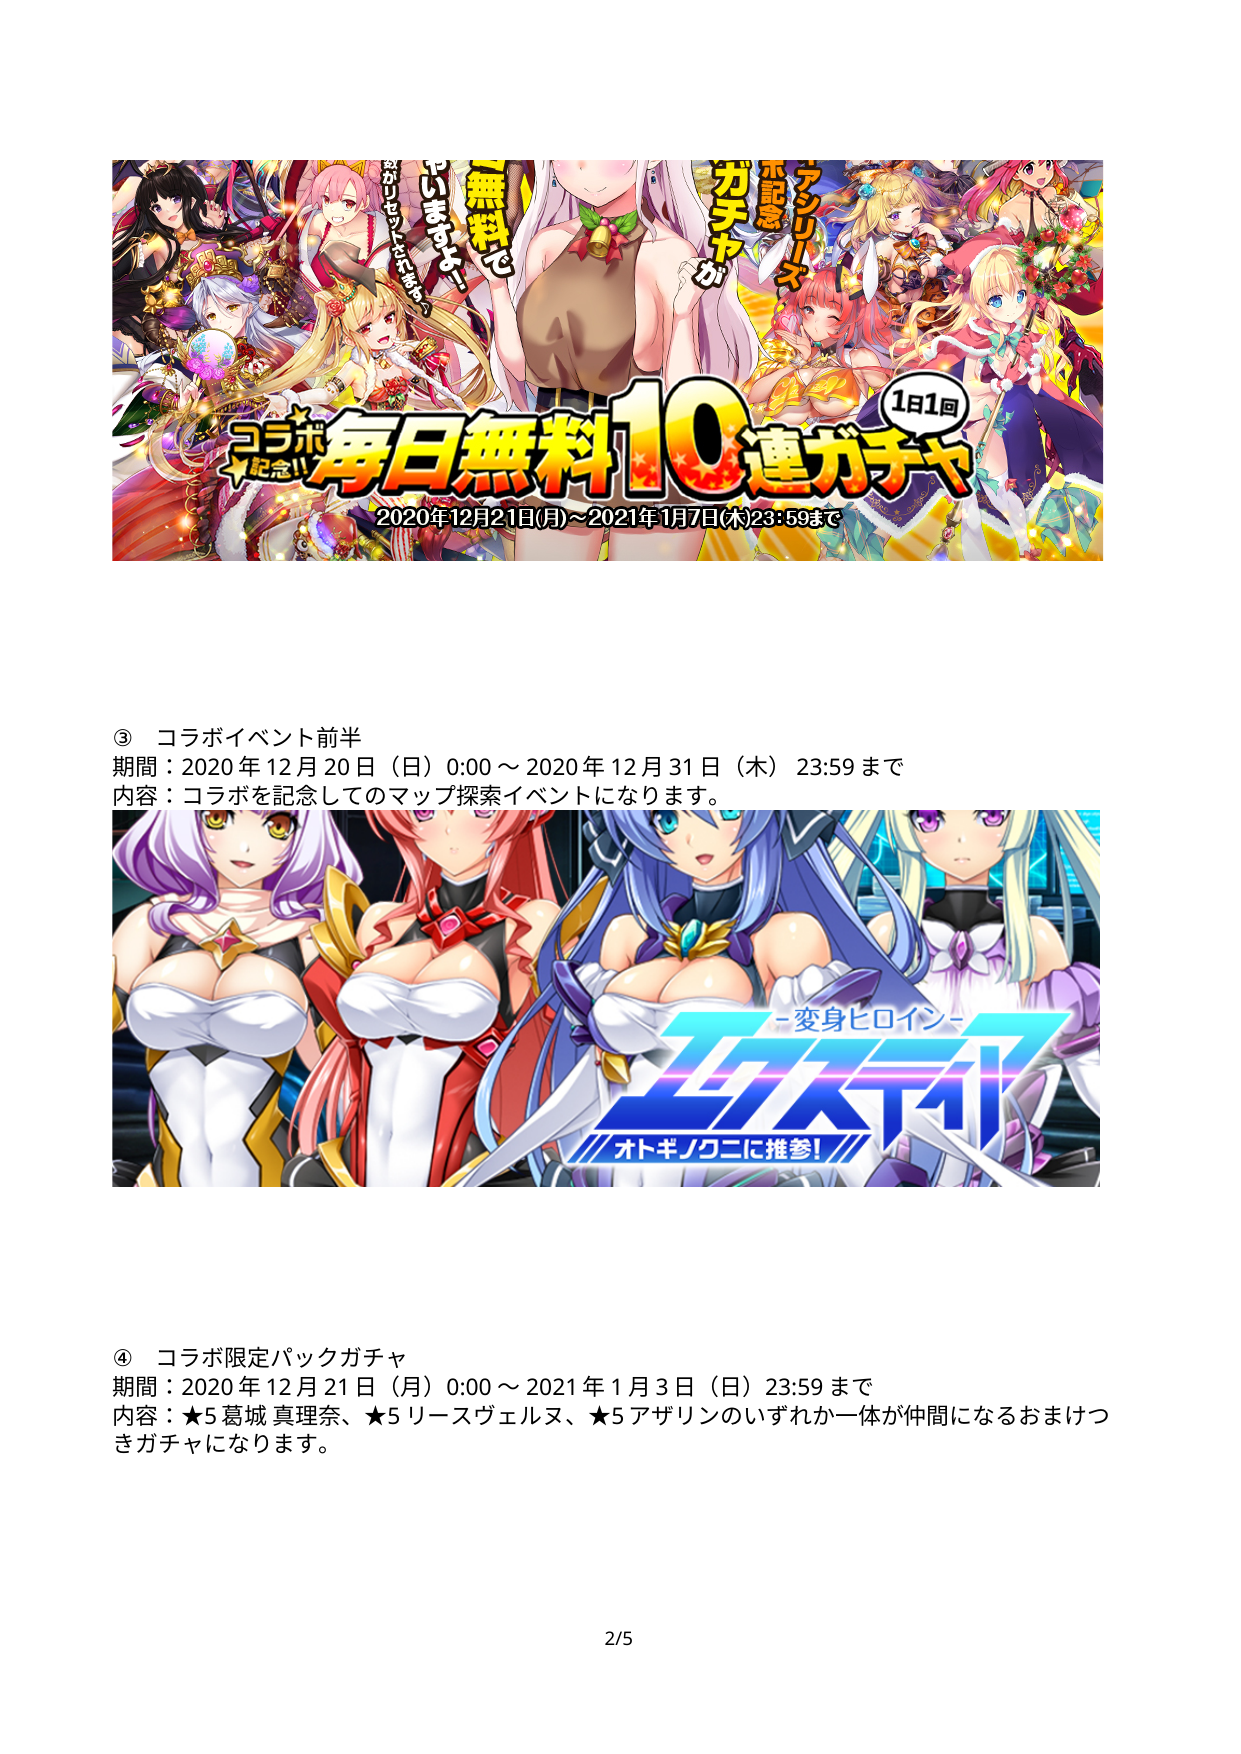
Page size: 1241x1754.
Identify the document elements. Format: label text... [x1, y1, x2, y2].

text 期間：2020年12月21日（月）0:00 〜 2021年1月3日（日）23:59まで [112, 1372, 1125, 1401]
text 期間：2020年12月20日（日）0:00 〜 2020年12月31日（木） 23:59まで [112, 752, 1125, 781]
picture [112, 160, 1104, 561]
text ④ コラボ限定パックガチャ [112, 1343, 1125, 1372]
picture [112, 810, 1100, 1187]
text 内容：コラボを記念してのマップ探索イベントになります。 [112, 781, 1125, 810]
text ③ コラボイベント前半 [112, 723, 1125, 752]
text 内容：★5葛城 真理奈、★5リースヴェルヌ、★5アザリンのいずれか一体が仲間になるおまけつきガチャになります。 [112, 1401, 1125, 1459]
